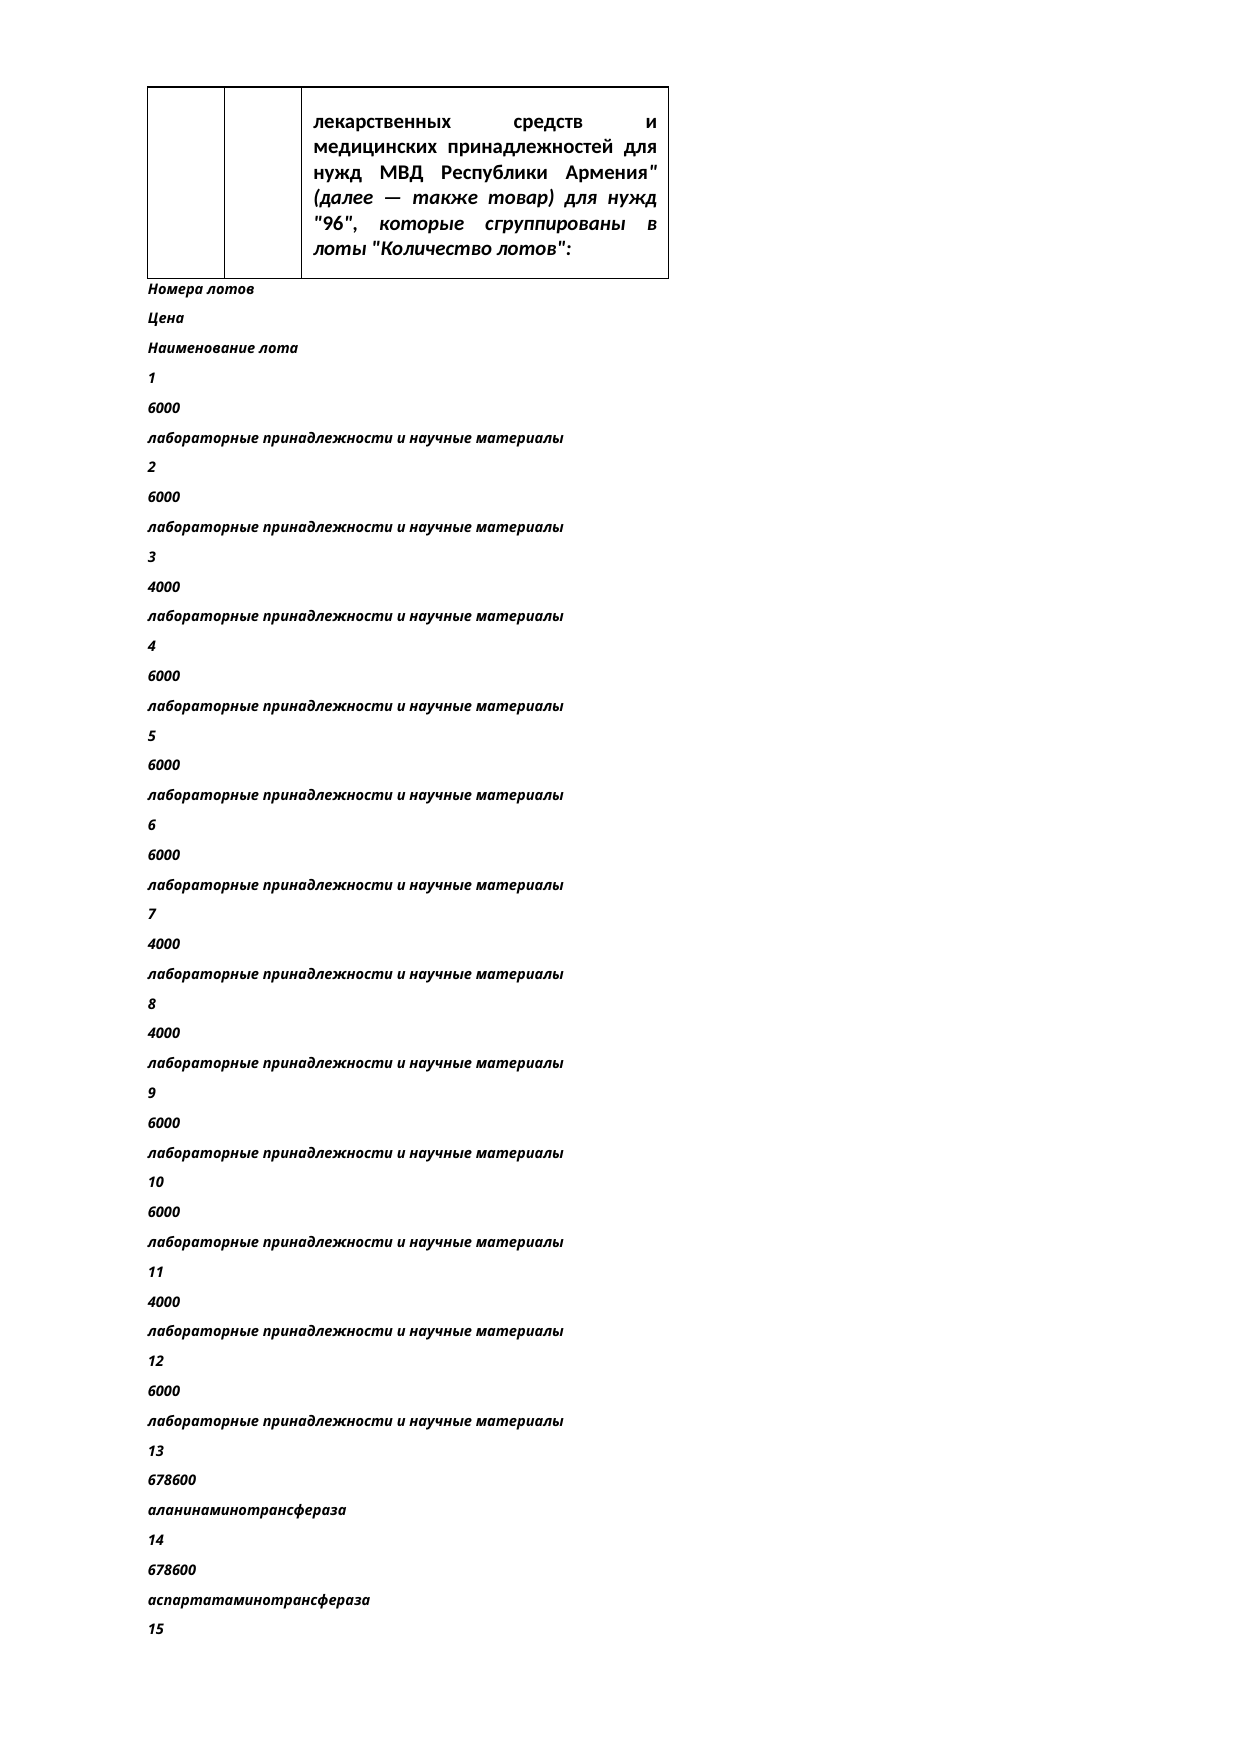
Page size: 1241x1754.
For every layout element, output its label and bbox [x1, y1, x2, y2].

subtitle [313, 108, 657, 261]
